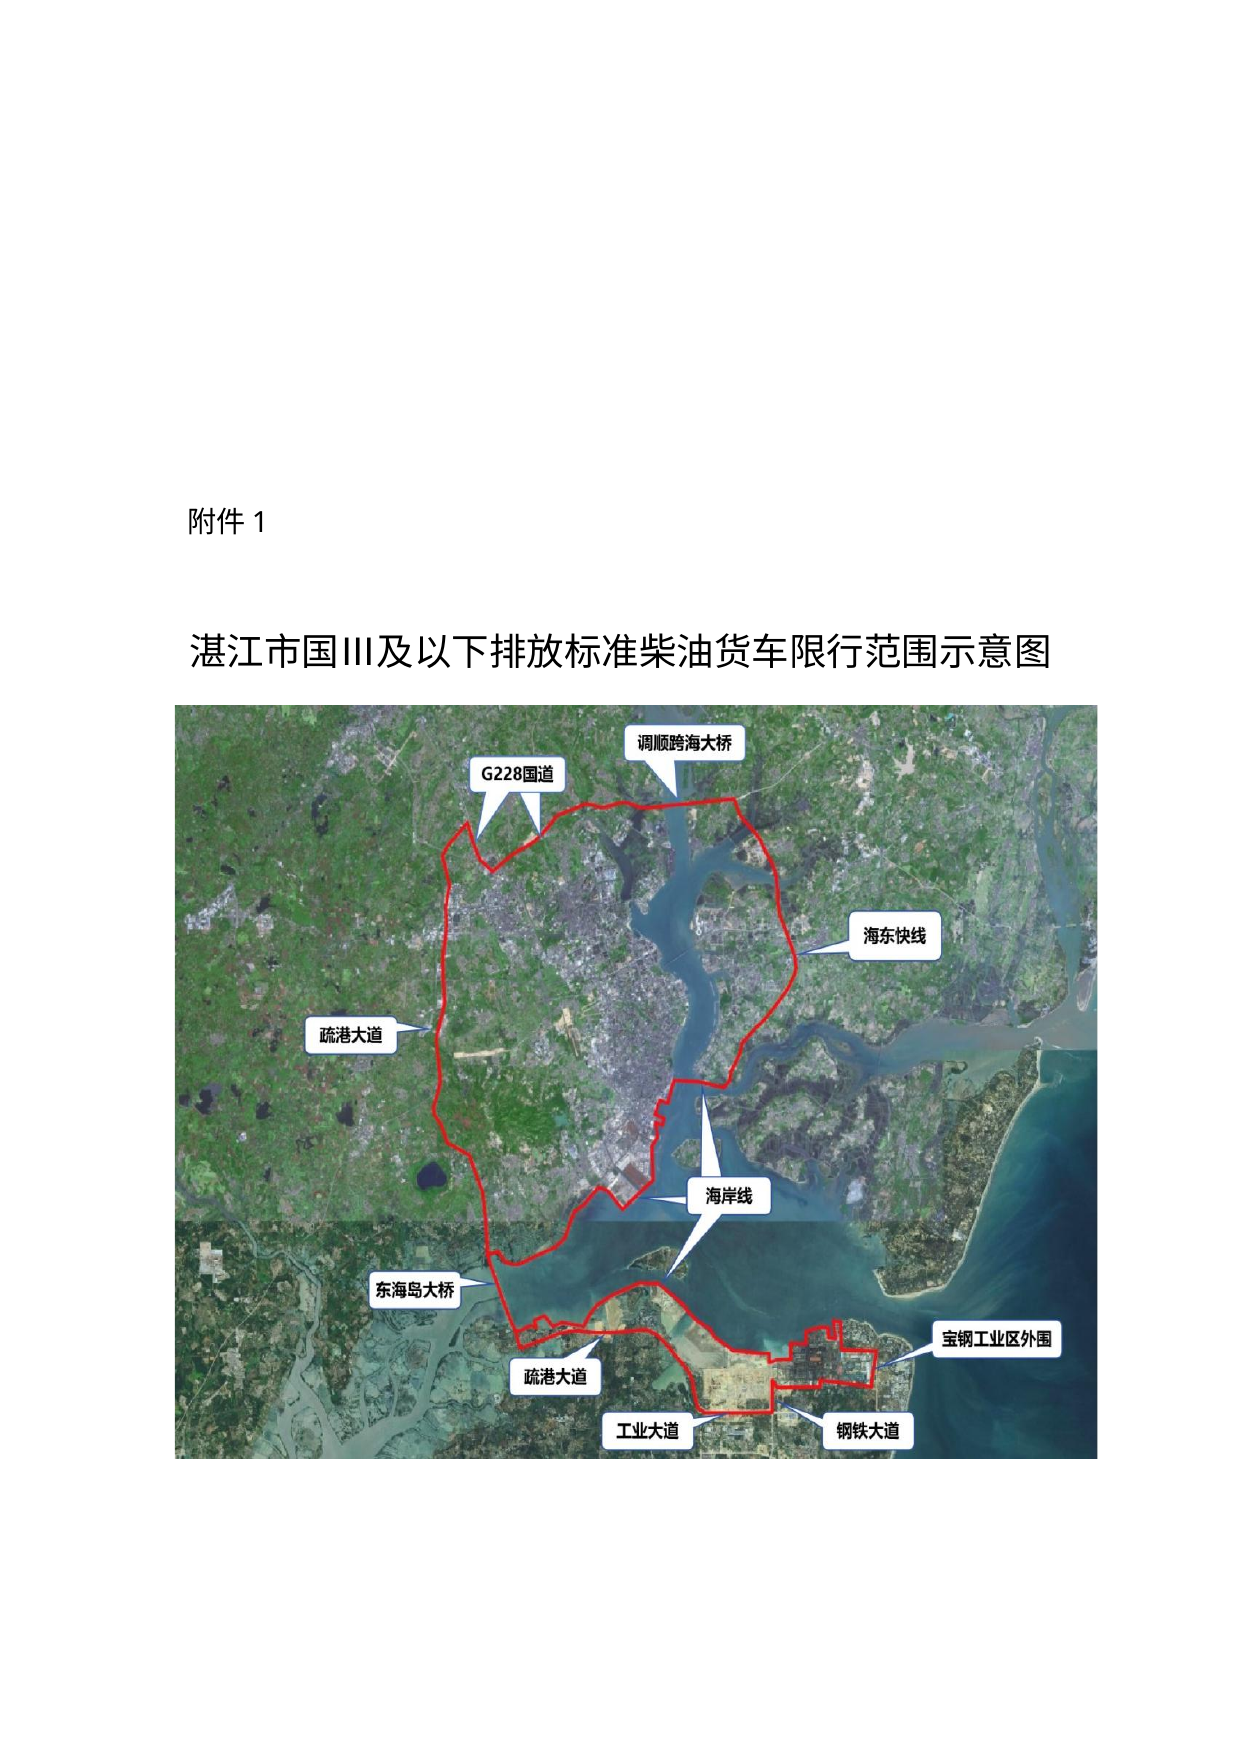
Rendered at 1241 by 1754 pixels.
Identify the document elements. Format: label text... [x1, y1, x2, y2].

picture [174, 705, 1098, 1459]
text 附件1 [187, 487, 1053, 552]
text 湛江市国Ⅲ及以下排放标准柴油货车限行范围示意图 [187, 617, 1053, 682]
